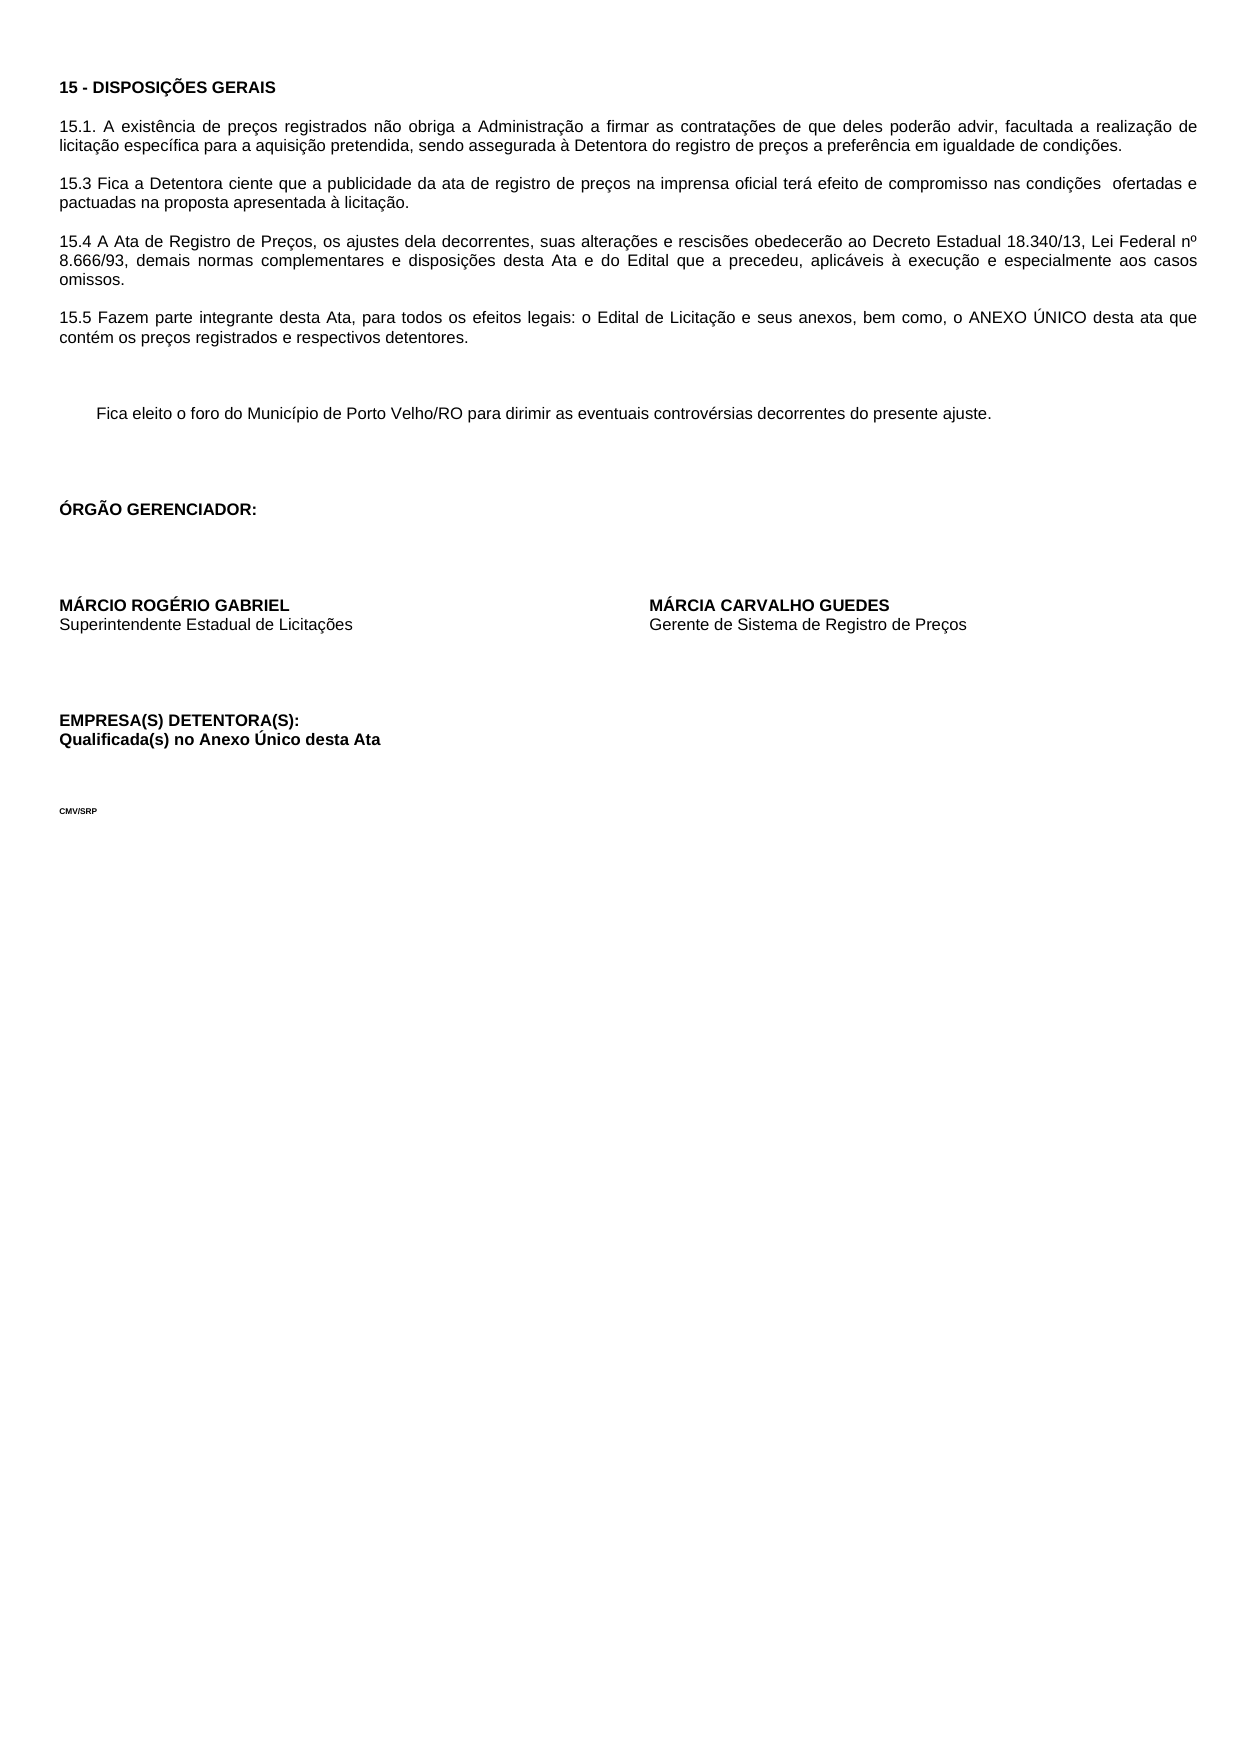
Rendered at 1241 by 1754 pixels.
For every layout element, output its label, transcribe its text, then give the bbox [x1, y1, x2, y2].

text 15.5 Fazem parte integrante desta Ata, para todos os efeitos legais: o Edital de Licitação e seus anexos, bem como, o ANEXO ÚNICO desta ata que contém os preços registrados e respectivos detentores. [59, 308, 1199, 347]
text Fica eleito o foro do Município de Porto Velho/RO para dirimir as eventuais controvérsias decorrentes do presente ajuste. [59, 404, 1199, 423]
text 15.4 A Ata de Registro de Preços, os ajustes dela decorrentes, suas alterações e rescisões obedecerão ao Decreto Estadual 18.340/13, Lei Federal nº 8.666/93, demais normas complementares e disposições desta Ata e do Edital que a precedeu, aplicáveis à execução e especialmente aos casos omissos. [59, 232, 1199, 289]
text 15.1. A existência de preços registrados não obriga a Administração a firmar as contratações de que deles poderão advir, facultada a realização de licitação específica para a aquisição pretendida, sendo assegurada à Detentora do registro de preços a preferência em igualdade de condições. [59, 117, 1199, 155]
text 15 - DISPOSIÇÕES GERAIS [59, 78, 1199, 97]
text MÁRCIO ROGÉRIO GABRIEL MÁRCIA CARVALHO GUEDES [59, 596, 1194, 615]
text Qualificada(s) no Anexo Único desta Ata [59, 730, 1194, 749]
text 15.3 Fica a Detentora ciente que a publicidade da ata de registro de preços na imprensa oficial terá efeito de compromisso nas condições ofertadas e pactuadas na proposta apresentada à licitação. [59, 174, 1199, 212]
text Superintendente Estadual de Licitações Gerente de Sistema de Registro de Preços [59, 615, 1194, 634]
text EMPRESA(S) DETENTORA(S): [59, 711, 1194, 730]
text ÓRGÃO GERENCIADOR: [59, 500, 1194, 519]
